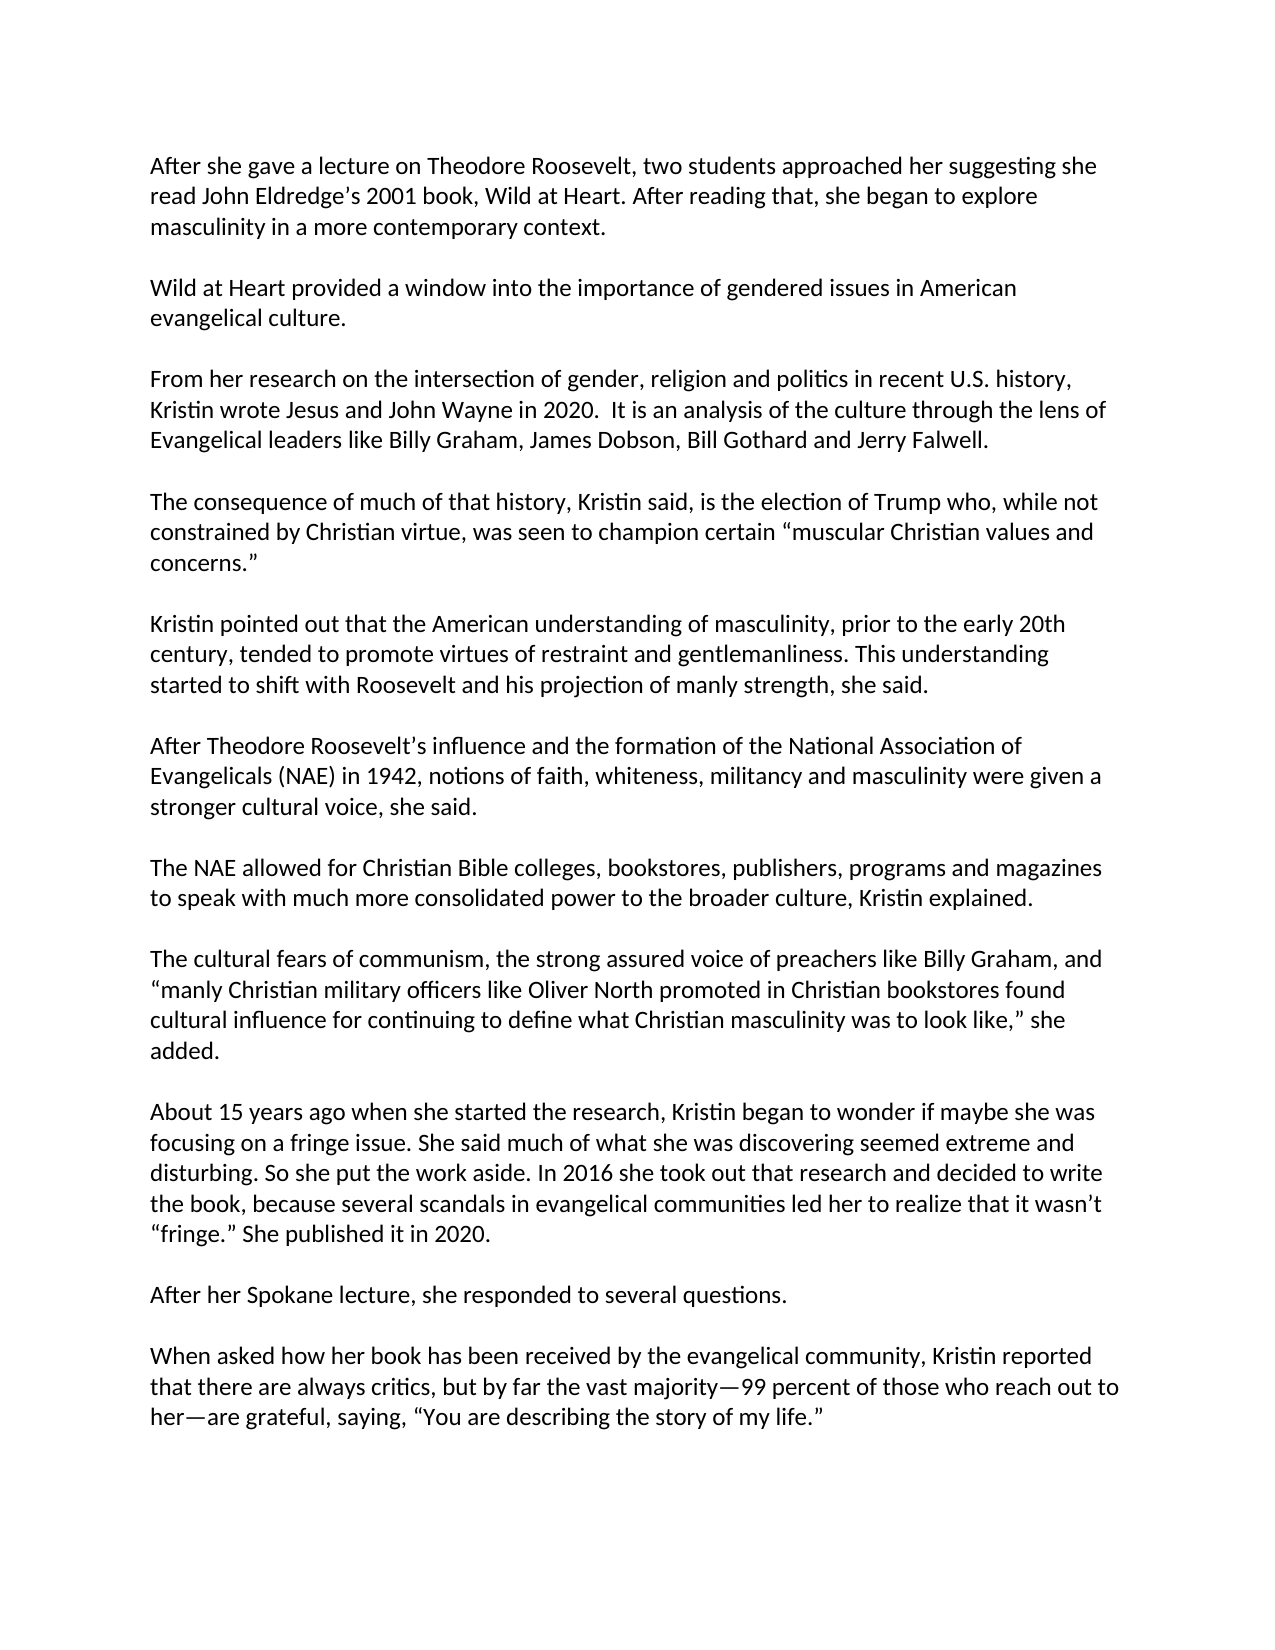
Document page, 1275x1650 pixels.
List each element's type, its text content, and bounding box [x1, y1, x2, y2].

text Kristin pointed out that the American understanding of masculinity, prior to the early 20th century, tended to promote virtues of restraint and gentlemanliness. This understanding started to shift with Roosevelt and his projection of manly strength, she said. [150, 608, 1125, 699]
text The cultural fears of communism, the strong assured voice of preachers like Billy Graham, and “manly Christian military officers like Oliver North promoted in Christian bookstores found cultural influence for continuing to define what Christian masculinity was to look like,” she added. [150, 943, 1125, 1066]
text After her Spokane lecture, she responded to several questions. [150, 1279, 1125, 1310]
text Wild at Heart provided a window into the importance of gendered issues in American evangelical culture. [150, 272, 1125, 333]
text From her research on the intersection of gender, religion and politics in recent U.S. history, Kristin wrote Jesus and John Wayne in 2020. It is an analysis of the culture through the lens of Evangelical leaders like Billy Graham, James Dobson, Bill Gothard and Jerry Falwell. [150, 364, 1125, 455]
text When asked how her book has been ​received by the evangelical community, Kristin reported that there are always critics, but by far the vast majority—99 percent of those who reach out to her—are grateful, saying, “You are describing the story of my life.” [150, 1340, 1125, 1432]
text About 15 years ago when she started the research, Kristin began to wonder if maybe she was focusing on a fringe issue. She said much of what she was discovering seemed extreme and disturbing. So she put the work aside. In 2016 she took out that research and decided to write the book, because several scandals in evangelical communities led her to realize that it wasn’t “fringe.” She published it in 2020. [150, 1096, 1125, 1249]
text The NAE allowed for Christian Bible colleges, bookstores, publishers, programs and magazines to speak with much more consolidated power to the broader culture, Kristin explained. [150, 852, 1125, 913]
text After she gave a lecture on Theodore Roosevelt, two students approached her suggesting she read John Eldredge’s 2001 book, Wild at Heart. After reading that, she began to explore masculinity in a more contemporary context. [150, 150, 1125, 242]
text The consequence of much of that history, Kristin said, is the election of Trump who, while not constrained by Christian virtue, was seen to champion certain “muscular Christian values and concerns.” [150, 486, 1125, 577]
text After Theodore Roosevelt’s influence and the formation of the National Association of Evangelicals (NAE) in 1942, notions of faith, whiteness, militancy and masculinity were given a stronger cultural voice, she said. [150, 730, 1125, 821]
